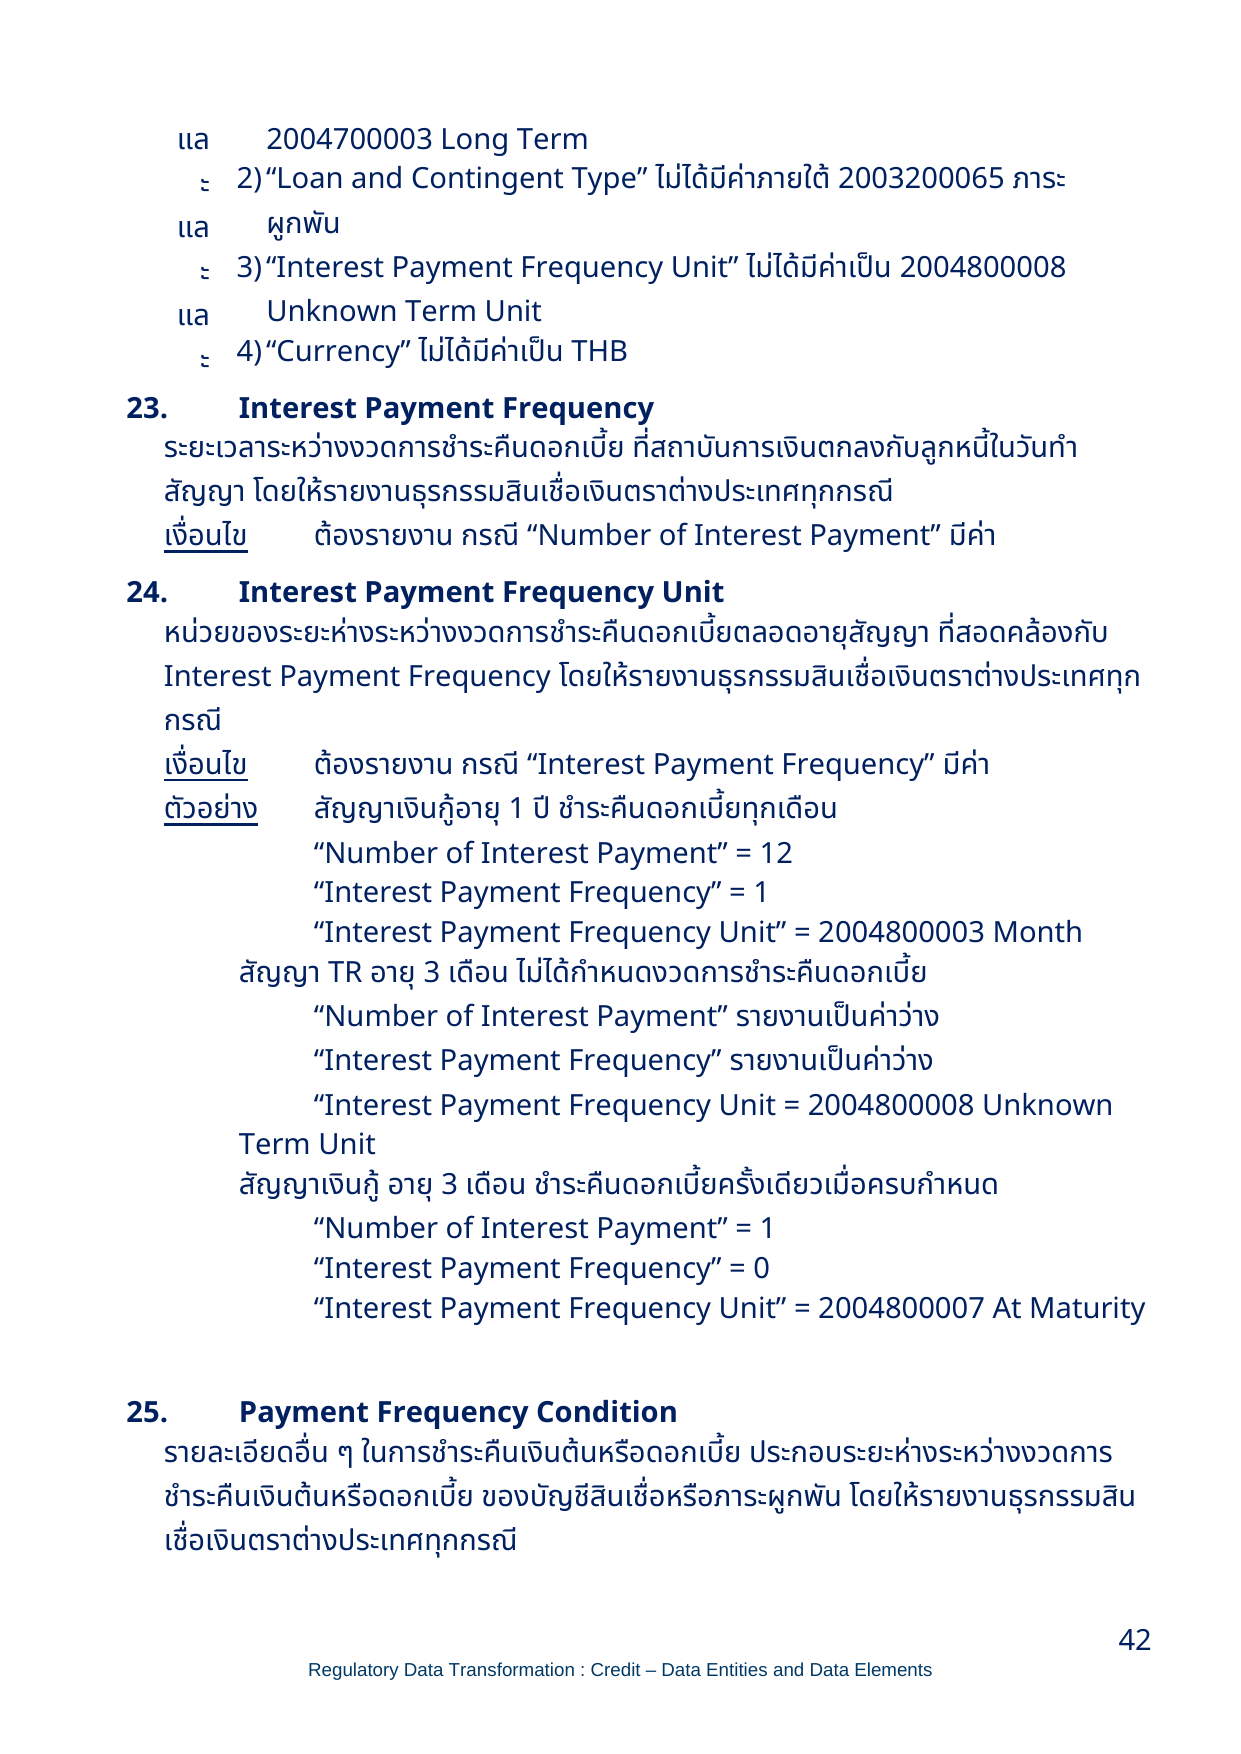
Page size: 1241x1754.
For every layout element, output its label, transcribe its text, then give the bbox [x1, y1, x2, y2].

list ระยะเวลาระหว่างงวดการชำระคืนดอกเบี้ย ที่สถาบันการเงินตกลงกับลูกหนี้ในวันทำสัญญา โดยให้รายงานธุรกรรมสินเชื่อเงินตราต่างประเทศทุกกรณี [164, 427, 1152, 515]
list สัญญา TR อายุ 3 เดือน ไม่ได้กำหนดงวดการชำระคืนดอกเบี้ย [164, 951, 1152, 995]
list หน่วยของระยะห่างระหว่างงวดการชำระคืนดอกเบี้ยตลอดอายุสัญญา ที่สอดคล้องกับ Interest Payment Frequency โดยให้รายงานธุรกรรมสินเชื่อเงินตราต่างประเทศทุกกรณี [164, 611, 1152, 743]
list “Interest Payment Frequency” รายงานเป็นค่าว่าง [239, 1040, 1152, 1084]
list “Number of Interest Payment” = 12 [239, 832, 1152, 872]
list “Interest Payment Frequency Unit” = 2004800007 At Maturity [239, 1287, 1152, 1327]
list สัญญาเงินกู้ อายุ 3 เดือน ชำระคืนดอกเบี้ยครั้งเดียวเมื่อครบกำหนด [164, 1163, 1152, 1208]
list เงื่อนไข ต้องรายงาน กรณี “Number of Interest Payment” มีค่า [164, 515, 1152, 559]
list “Interest Payment Frequency” = 0 [164, 1247, 1152, 1287]
list Interest Payment Frequency Unit [126, 571, 1152, 611]
list “Interest Payment Frequency Unit” = 2004800003 Month [239, 911, 1152, 951]
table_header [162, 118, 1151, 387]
list Payment Frequency Condition [126, 1391, 1152, 1431]
list ตัวอย่าง สัญญาเงินกู้อายุ 1 ปี ชำระคืนดอกเบี้ยทุกเดือน [164, 788, 1152, 832]
list Interest Payment Frequency [126, 387, 1152, 427]
list เงื่อนไข ต้องรายงาน กรณี “Interest Payment Frequency” มีค่า [164, 743, 1152, 788]
list “Number of Interest Payment” = 1 [239, 1208, 1152, 1247]
list “Interest Payment Frequency Unit = 2004800008 Unknown Term Unit [239, 1084, 1152, 1163]
list “Interest Payment Frequency” = 1 [239, 872, 1152, 911]
list “Number of Interest Payment” รายงานเป็นค่าว่าง [239, 995, 1152, 1040]
list รายละเอียดอื่น ๆ ในการชำระคืนเงินต้นหรือดอกเบี้ย ประกอบระยะห่างระหว่างงวดการชำระคืนเงินต้นหรือดอกเบี้ย ของบัญชีสินเชื่อหรือภาระผูกพัน โดยให้รายงานธุรกรรมสินเชื่อเงินตราต่างประเทศทุกกรณี [164, 1431, 1152, 1563]
